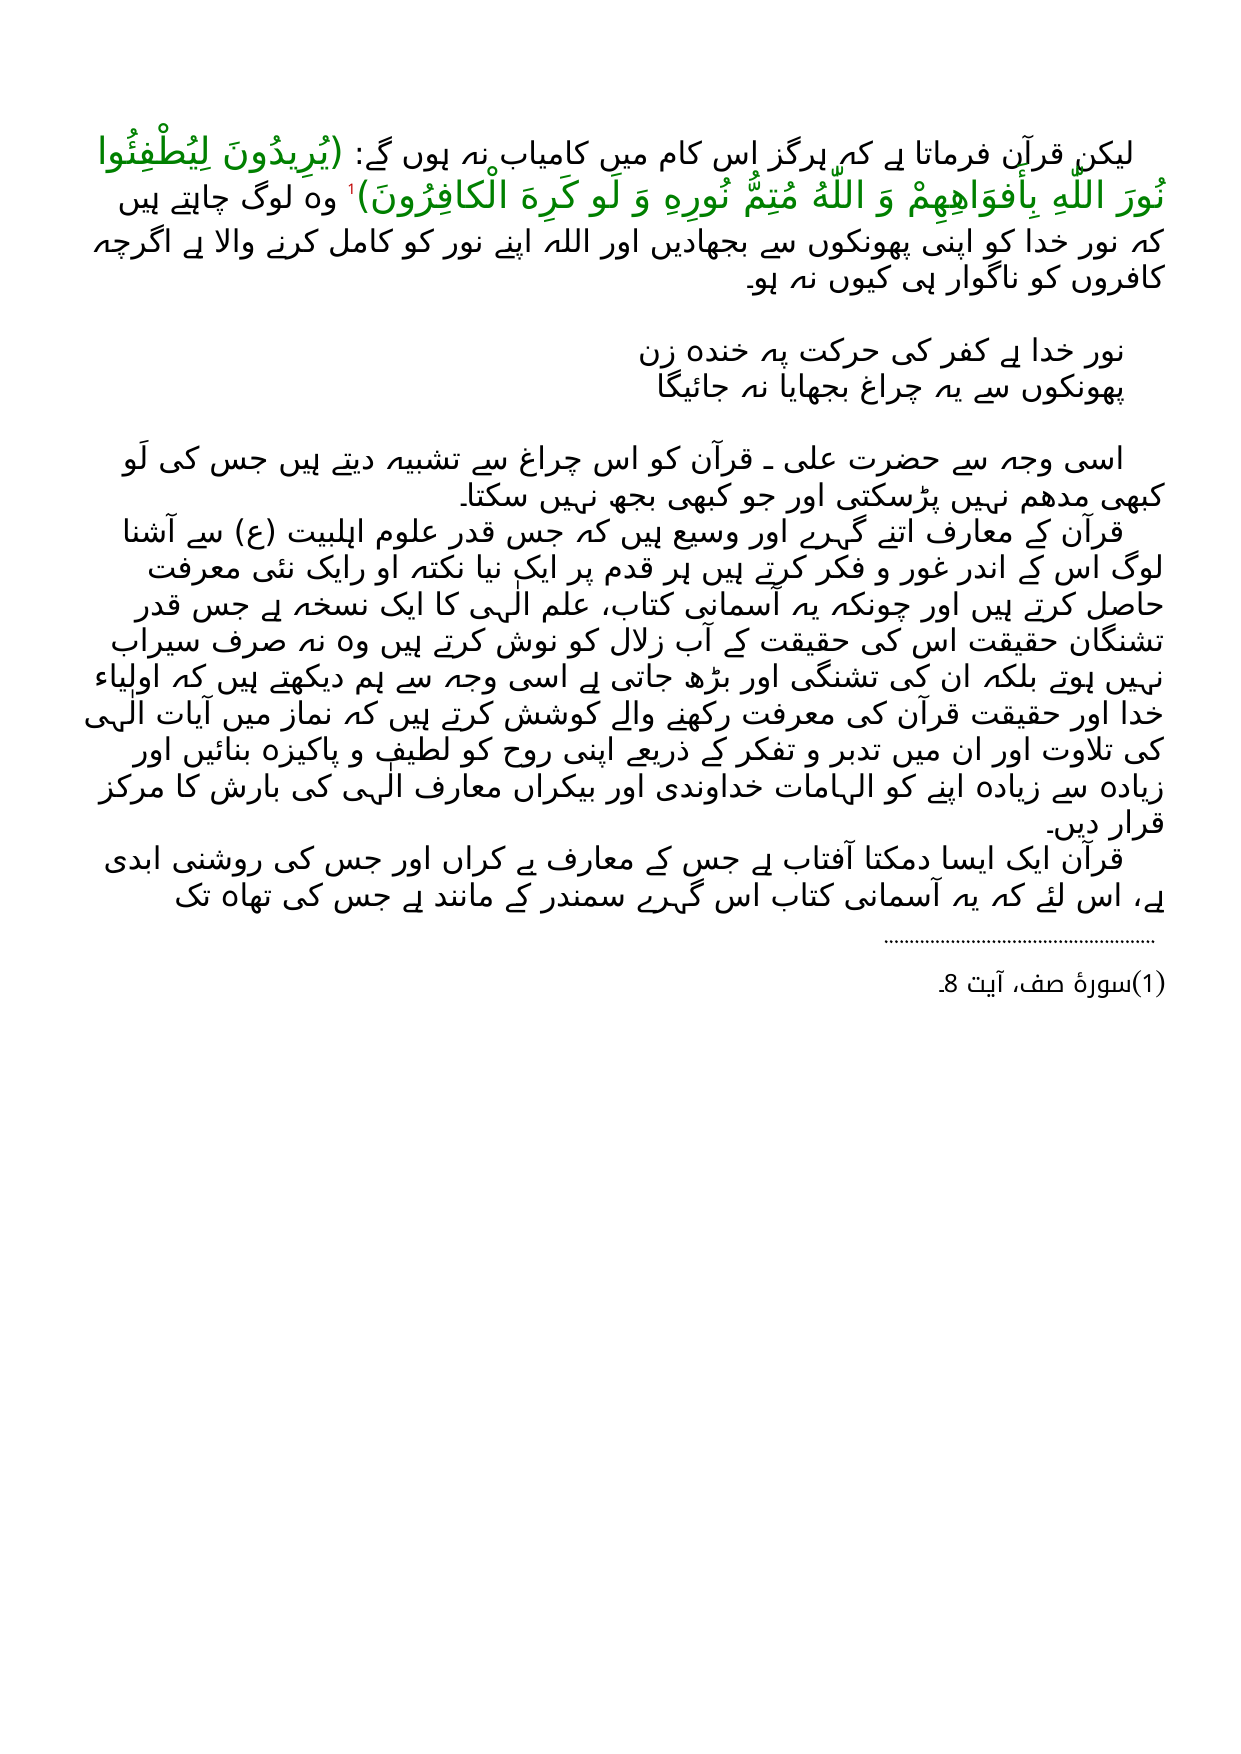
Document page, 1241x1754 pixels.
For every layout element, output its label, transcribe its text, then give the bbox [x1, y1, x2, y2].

text پھونکوں سے یہ چراغ بجھایا نہ جائیگا [75, 368, 1165, 405]
text (1)سورۂ صف، آیت 8۔ [75, 961, 1165, 1008]
text قرآن ایک ایسا دمکتا آفتاب ہے جس کے معارف بے کراں اور جس کی روشنی ابدی ہے، اس لئے کہ یہ آسمانی کتاب اس گہرے سمندر کے مانند ہے جس کی تھاہ تک [75, 841, 1165, 913]
text لیکن قرآن فرماتا ہے کہ ہرگز اس کام میں کامیاب نہ ہوں گے: (یُرِیدُونَ لِیُطْفِئُوا نُورَ اللّٰهِ بِأَفوَاهِهِمْ وَ اللّٰهُ مُتِمُّ نُورِهِ وَ لَو کَرِهَ الْکافِرُونَ)1 وہ لوگ چاہتے ہیں کہ نور خدا کو اپنی پھونکوں سے بجھادیں اور اللہ اپنے نور کو کامل کرنے والا ہے اگرچہ کافروں کو ناگوار ہی کیوں نہ ہو۔ [75, 130, 1165, 296]
text قرآن کے معارف اتنے گہرے اور وسیع ہیں کہ جس قدر علوم اہلبیت (ع) سے آشنا لوگ اس کے اندر غور و فکر کرتے ہیں ہر قدم پر ایک نیا نکتہ او رایک نئی معرفت حاصل کرتے ہیں اور چونکہ یہ آسمانی کتاب، علم الٰہی کا ایک نسخہ ہے جس قدر تشنگان حقیقت اس کی حقیقت کے آب زلال کو نوش کرتے ہیں وہ نہ صرف سیراب نہیں ہوتے بلکہ ان کی تشنگی اور بڑھ جاتی ہے اسی وجہ سے ہم دیکھتے ہیں کہ اولیاء خدا اور حقیقت قرآن کی معرفت رکھنے والے کوشش کرتے ہیں کہ نماز میں آیات الٰہی کی تلاوت اور ان میں تدبر و تفکر کے ذریعے اپنی روح کو لطیف و پاکیزہ بنائیں اور زیادہ سے زیادہ اپنے کو الہامات خداوندی اور بیکراں معارف الٰہی کی بارش کا مرکز قرار دیں۔ [75, 513, 1165, 841]
text اسی وجہ سے حضرت علی ـ قرآن کو اس چراغ سے تشبیہ دیتے ہیں جس کی لَو کبھی مدھم نہیں پڑسکتی اور جو کبھی بجھ نہیں سکتا۔ [75, 441, 1165, 513]
text نور خدا ہے کفر کی حرکت پہ خندہ زن [75, 332, 1165, 368]
text ..................................................... [75, 913, 1165, 961]
